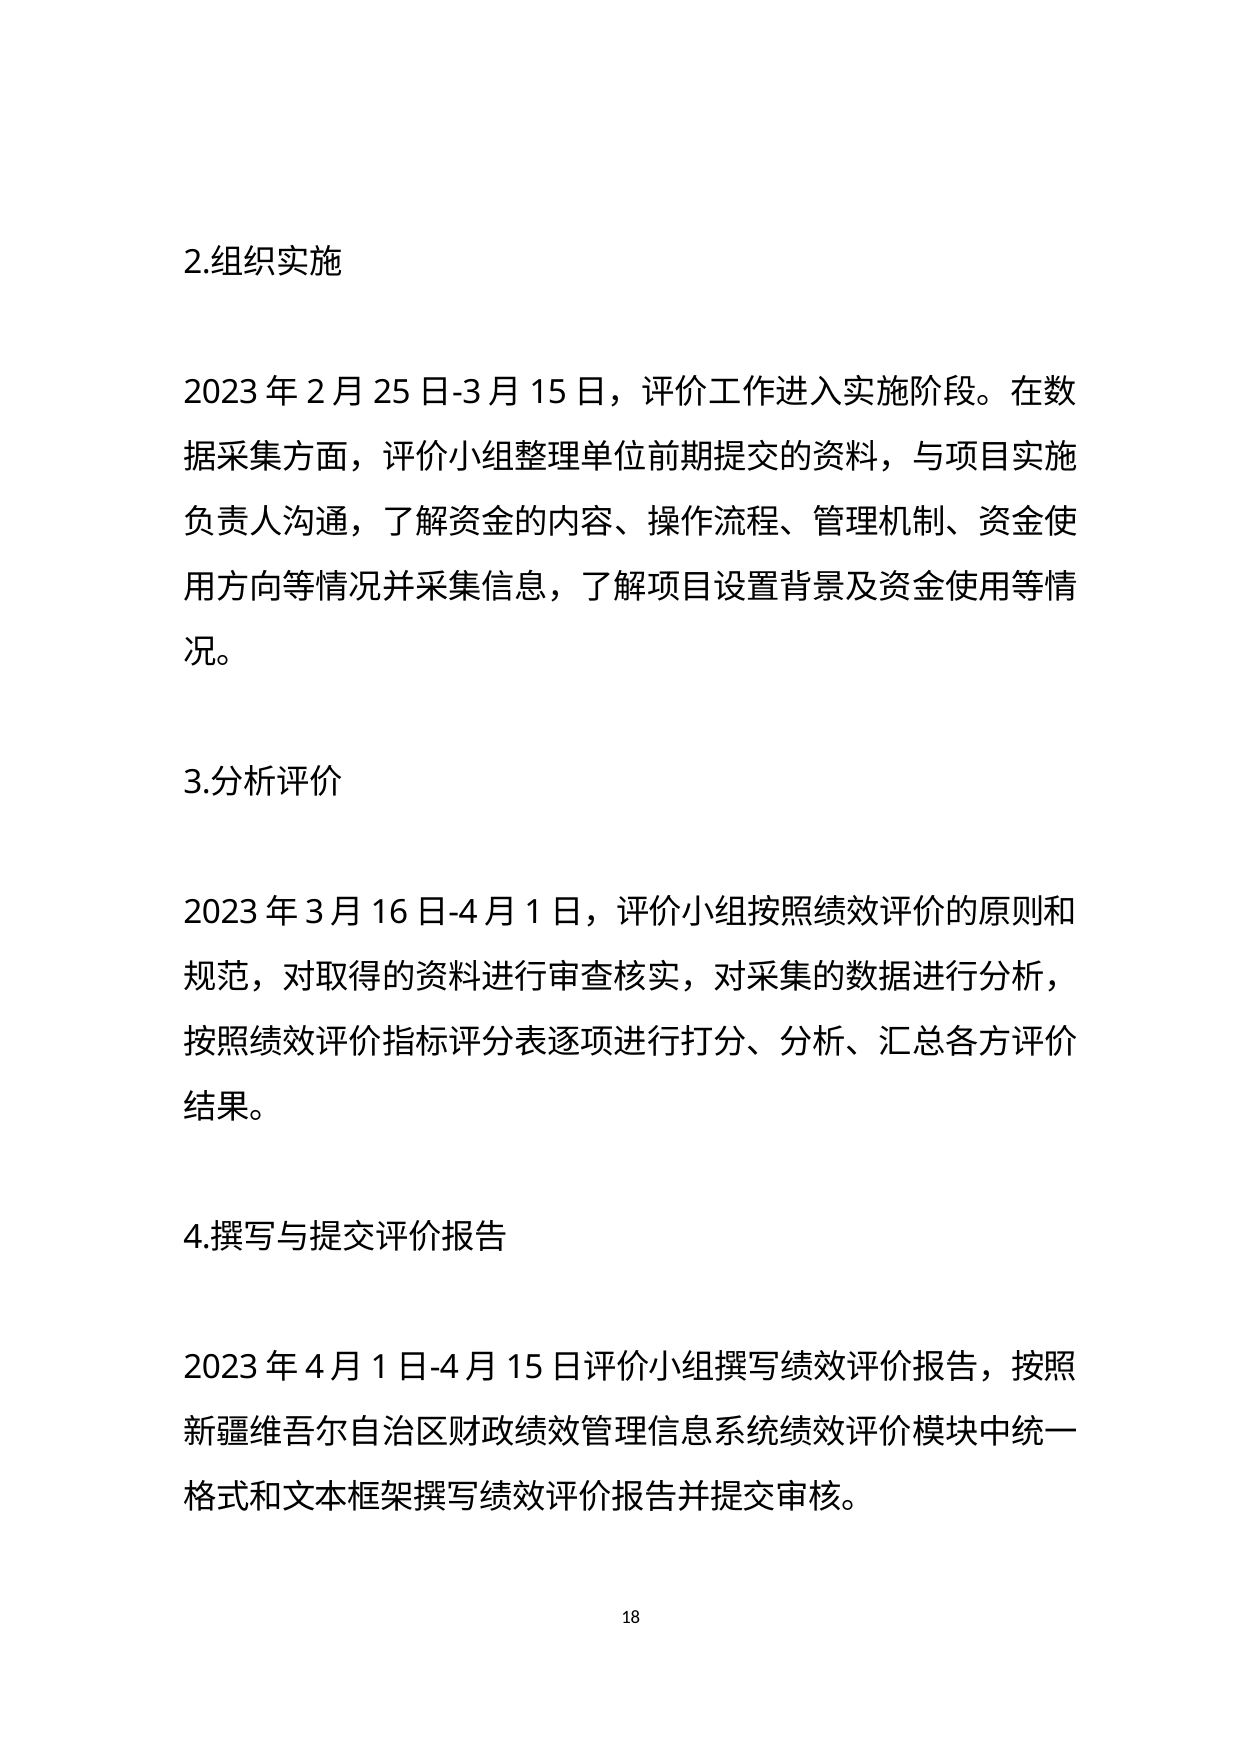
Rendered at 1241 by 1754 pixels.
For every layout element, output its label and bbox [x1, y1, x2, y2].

text [183, 162, 1078, 1527]
